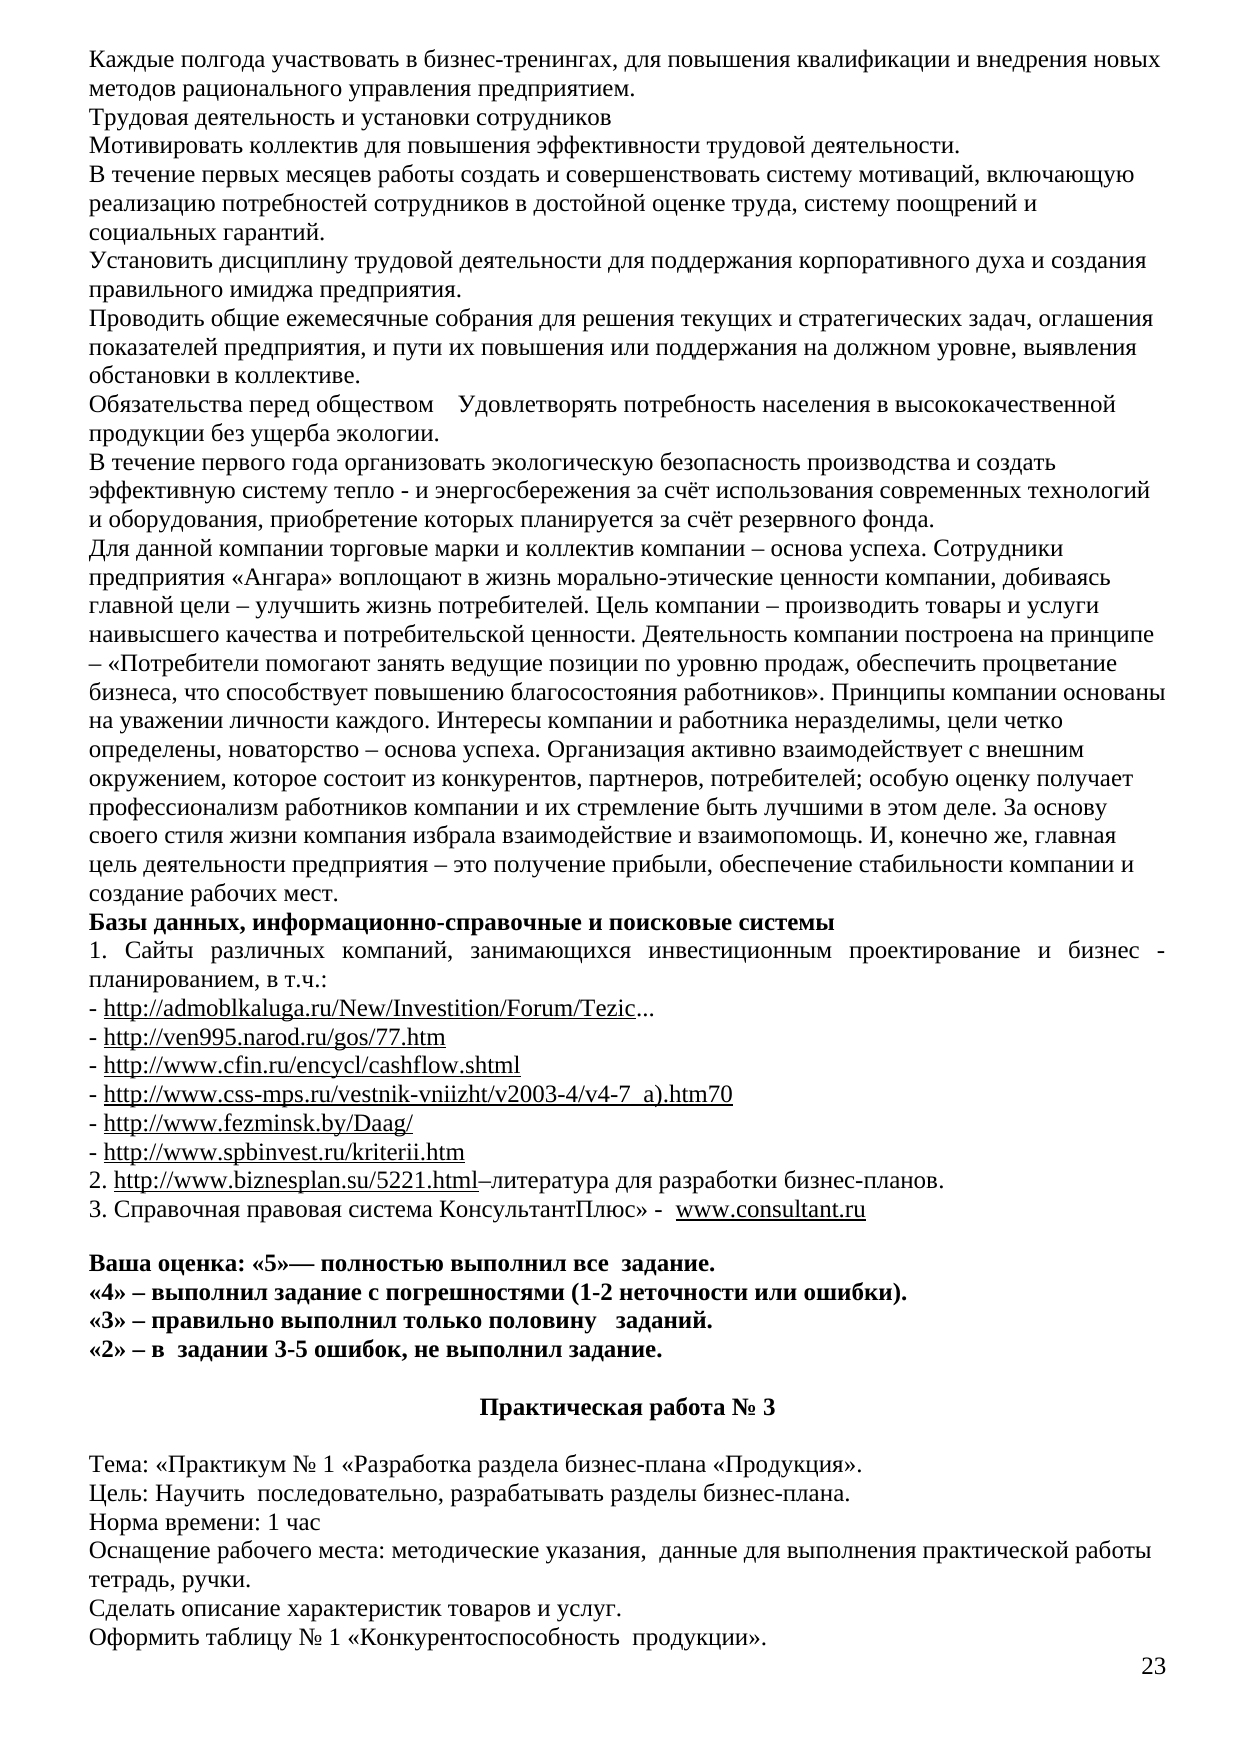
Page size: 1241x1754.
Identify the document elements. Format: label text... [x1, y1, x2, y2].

text Каждые полгода участвовать в бизнес-тренингах, для повышения квалификации и внедрения новых методов рационального управления предприятием. [89, 44, 1166, 102]
text Мотивировать коллектив для повышения эффективности трудовой деятельности. [89, 131, 1166, 159]
text Трудовая деятельность и установки сотрудников [89, 102, 1166, 131]
text Ваша оценка: «5»— полностью выполнил все задание. «4» – выполнил задание с погрешностями (1-2 неточности или ошибки). «3» – правильно выполнил только половину заданий. «2» – в задании 3-5 ошибок, не выполнил задание. [89, 1248, 1166, 1363]
text Обязательства перед обществом Удовлетворять потребность населения в высококачественной продукции без ущерба экологии. [89, 389, 1166, 447]
text - http://ven995.narod.ru/gos/77.htm [89, 1022, 1166, 1051]
text - http://www.cfin.ru/encycl/cashflow.shtml [89, 1051, 1166, 1079]
text 1. Сайты различных компаний, занимающихся инвестиционным проектирование и бизнес - планированием, в т.ч.: [89, 936, 1166, 993]
text Цель: Научить последовательно, разрабатывать разделы бизнес-плана. [89, 1478, 1166, 1507]
text - http://www.spbinvest.ru/kriterii.htm [89, 1137, 1166, 1166]
text - http://admoblkaluga.ru/New/Investition/Forum/Tezic... [89, 993, 1166, 1022]
text Проводить общие ежемесячные собрания для решения текущих и стратегических задач, оглашения показателей предприятия, и пути их повышения или поддержания на должном уровне, выявления обстановки в коллективе. [89, 303, 1166, 389]
text Для данной компании торговые марки и коллектив компании – основа успеха. Сотрудники предприятия «Ангара» воплощают в жизнь морально-этические ценности компании, добиваясь главной цели – улучшить жизнь потребителей. Цель компании – производить товары и услуги наивысшего качества и потребительской ценности. Деятельность компании построена на принципе – «Потребители помогают занять ведущие позиции по уровню продаж, обеспечить процветание бизнеса, что способствует повышению благосостояния работников». Принципы компании основаны на уважении личности каждого. Интересы компании и работника неразделимы, цели четко определены, новаторство – основа успеха. Организация активно взаимодействует с внешним окружением, которое состоит из конкурентов, партнеров, потребителей; особую оценку получает профессионализм работников компании и их стремление быть лучшими в этом деле. За основу своего стиля жизни компания избрала взаимодействие и взаимопомощь. И, конечно же, главная цель деятельности предприятия – это получение прибыли, обеспечение стабильности компании и создание рабочих мест. [89, 533, 1166, 907]
text 2. http://www.biznesplan.su/5221.html–литература для разработки бизнес-планов. [89, 1166, 1166, 1194]
text В течение первых месяцев работы создать и совершенствовать систему мотиваций, включающую реализацию потребностей сотрудников в достойной оценке труда, систему поощрений и социальных гарантий. [89, 159, 1166, 246]
text Базы данных, информационно-справочные и поисковые системы [89, 907, 1166, 936]
text 3. Справочная правовая система КонсультантПлюс» - www.consultant.ru [89, 1194, 1166, 1223]
text - http://www.css-mps.ru/vestnik-vniizht/v2003-4/v4-7_а).htm70 [89, 1079, 1166, 1108]
text Установить дисциплину трудовой деятельности для поддержания корпоративного духа и создания правильного имиджа предприятия. [89, 246, 1166, 303]
text Тема: «Практикум № 1 «Разработка раздела бизнес-плана «Продукция». [89, 1449, 1166, 1478]
text Практическая работа № 3 [89, 1392, 1166, 1421]
text В течение первого года организовать экологическую безопасность производства и создать эффективную систему тепло - и энергосбережения за счёт использования современных технологий и оборудования, приобретение которых планируется за счёт резервного фонда. [89, 447, 1166, 533]
text Сделать описание характеристик товаров и услуг. [89, 1593, 1166, 1622]
text Оформить таблицу № 1 «Конкурентоспособность продукции». [89, 1622, 1166, 1651]
text Оснащение рабочего места: методические указания, данные для выполнения практической работы тетрадь, ручки. [89, 1536, 1166, 1593]
text Норма времени: 1 час [89, 1507, 1166, 1536]
text - http://www.fezminsk.by/Daag/ [89, 1108, 1166, 1137]
